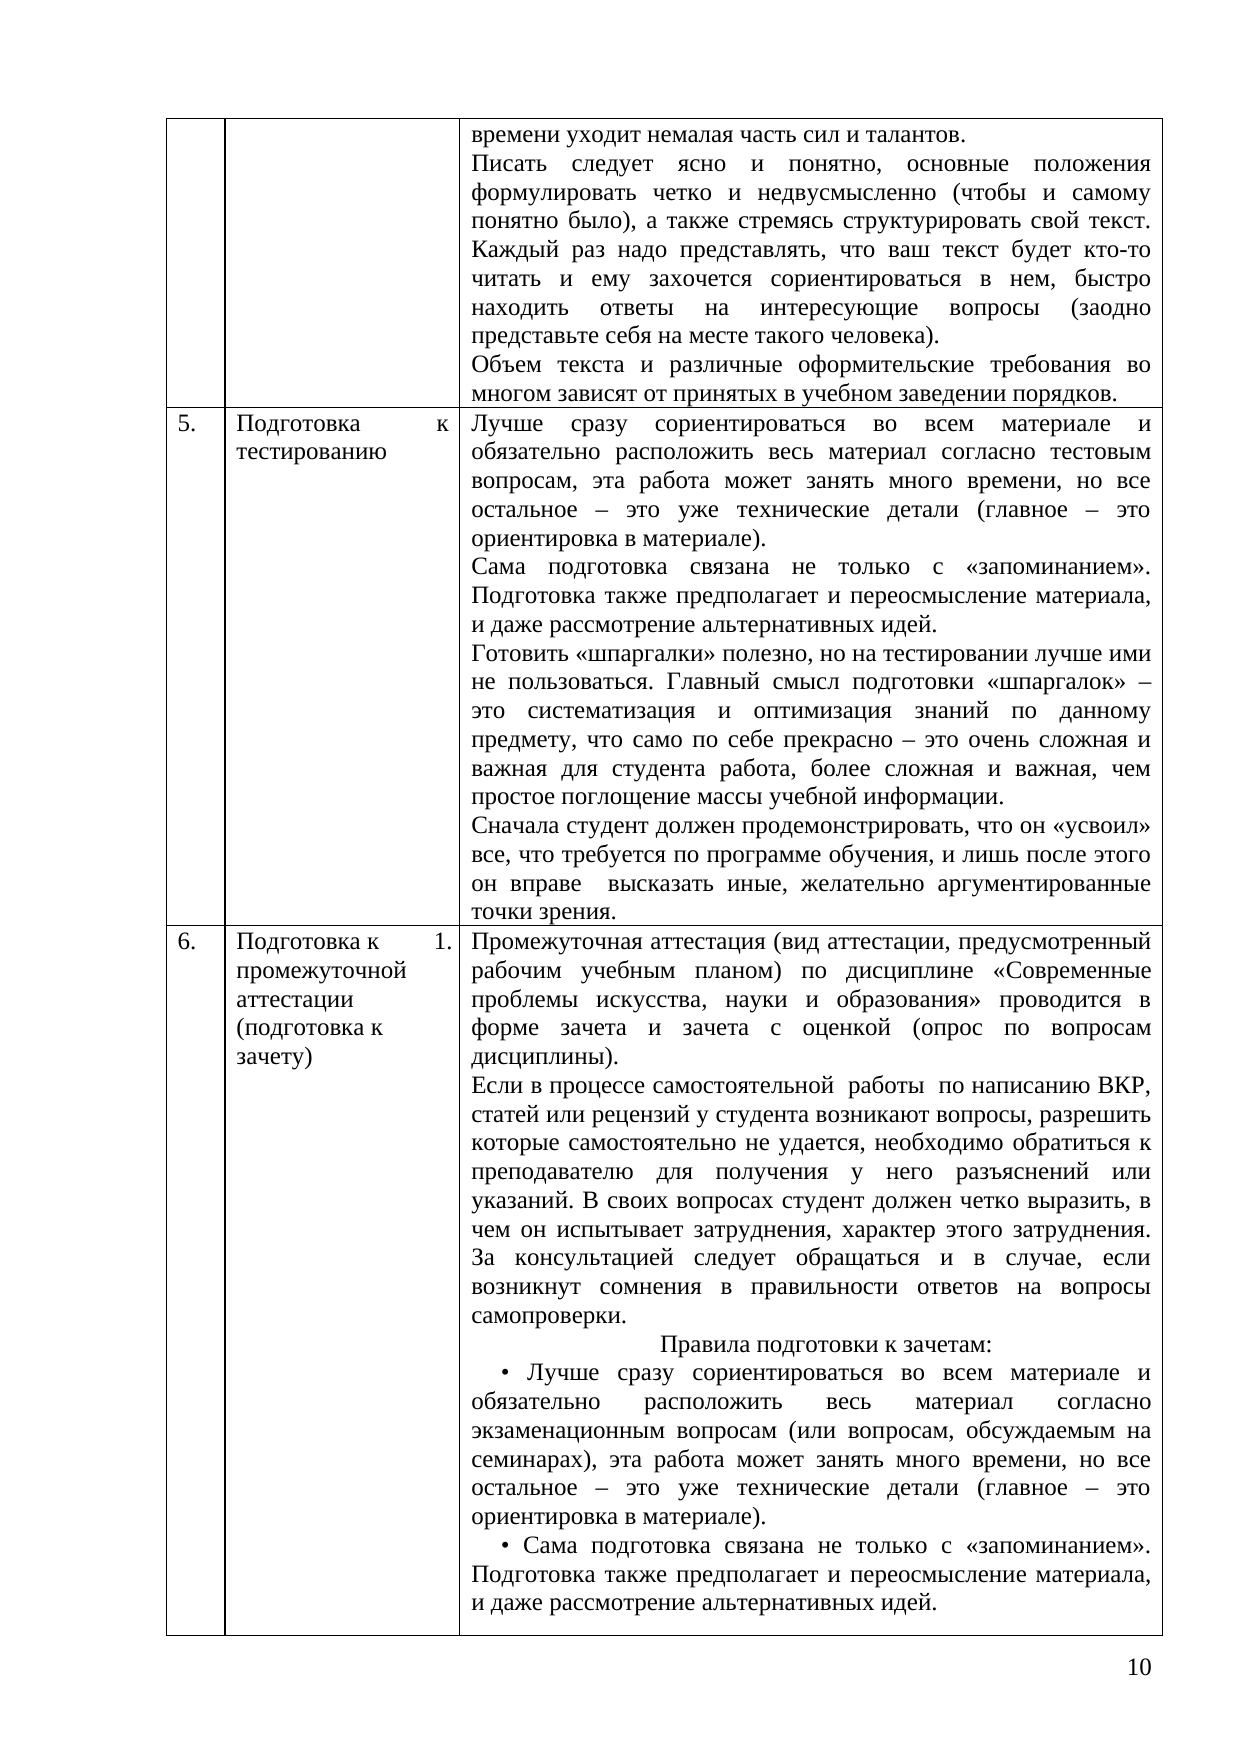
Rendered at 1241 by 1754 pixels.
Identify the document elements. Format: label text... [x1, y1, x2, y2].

table_cell 4. [167, 119, 224, 407]
table_cell 6. [167, 926, 224, 1635]
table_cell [226, 119, 459, 407]
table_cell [460, 926, 1162, 1635]
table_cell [226, 926, 459, 1635]
table_cell Подготовка к тестированию [226, 408, 459, 925]
table_cell 5. [167, 408, 224, 925]
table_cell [460, 119, 1162, 407]
table_cell Лучше сразу сориентироваться во всем материале и обязательно расположить весь материал согласно тестовым вопросам, эта работа может занять много времени, но все остальное – это уже технические детали (главное – это ориентировка в материале). Сама подготовка связана не только с «запоминанием». Подготовка также предполагает и переосмысление материала, и даже рассмотрение альтернативных идей. Готовить «шпаргалки» полезно, но на тестировании лучше ими не пользоваться. Главный смысл подготовки «шпаргалок» – это систематизация и оптимизация знаний по данному предмету, что само по себе прекрасно – это очень сложная и важная для студента работа, более сложная и важная, чем простое поглощение массы учебной информации. Сначала студент должен продемонстрировать, что он «усвоил» все, что требуется по программе обучения, и лишь после этого он вправе высказать иные, желательно аргументированные точки зрения. [460, 408, 1162, 925]
